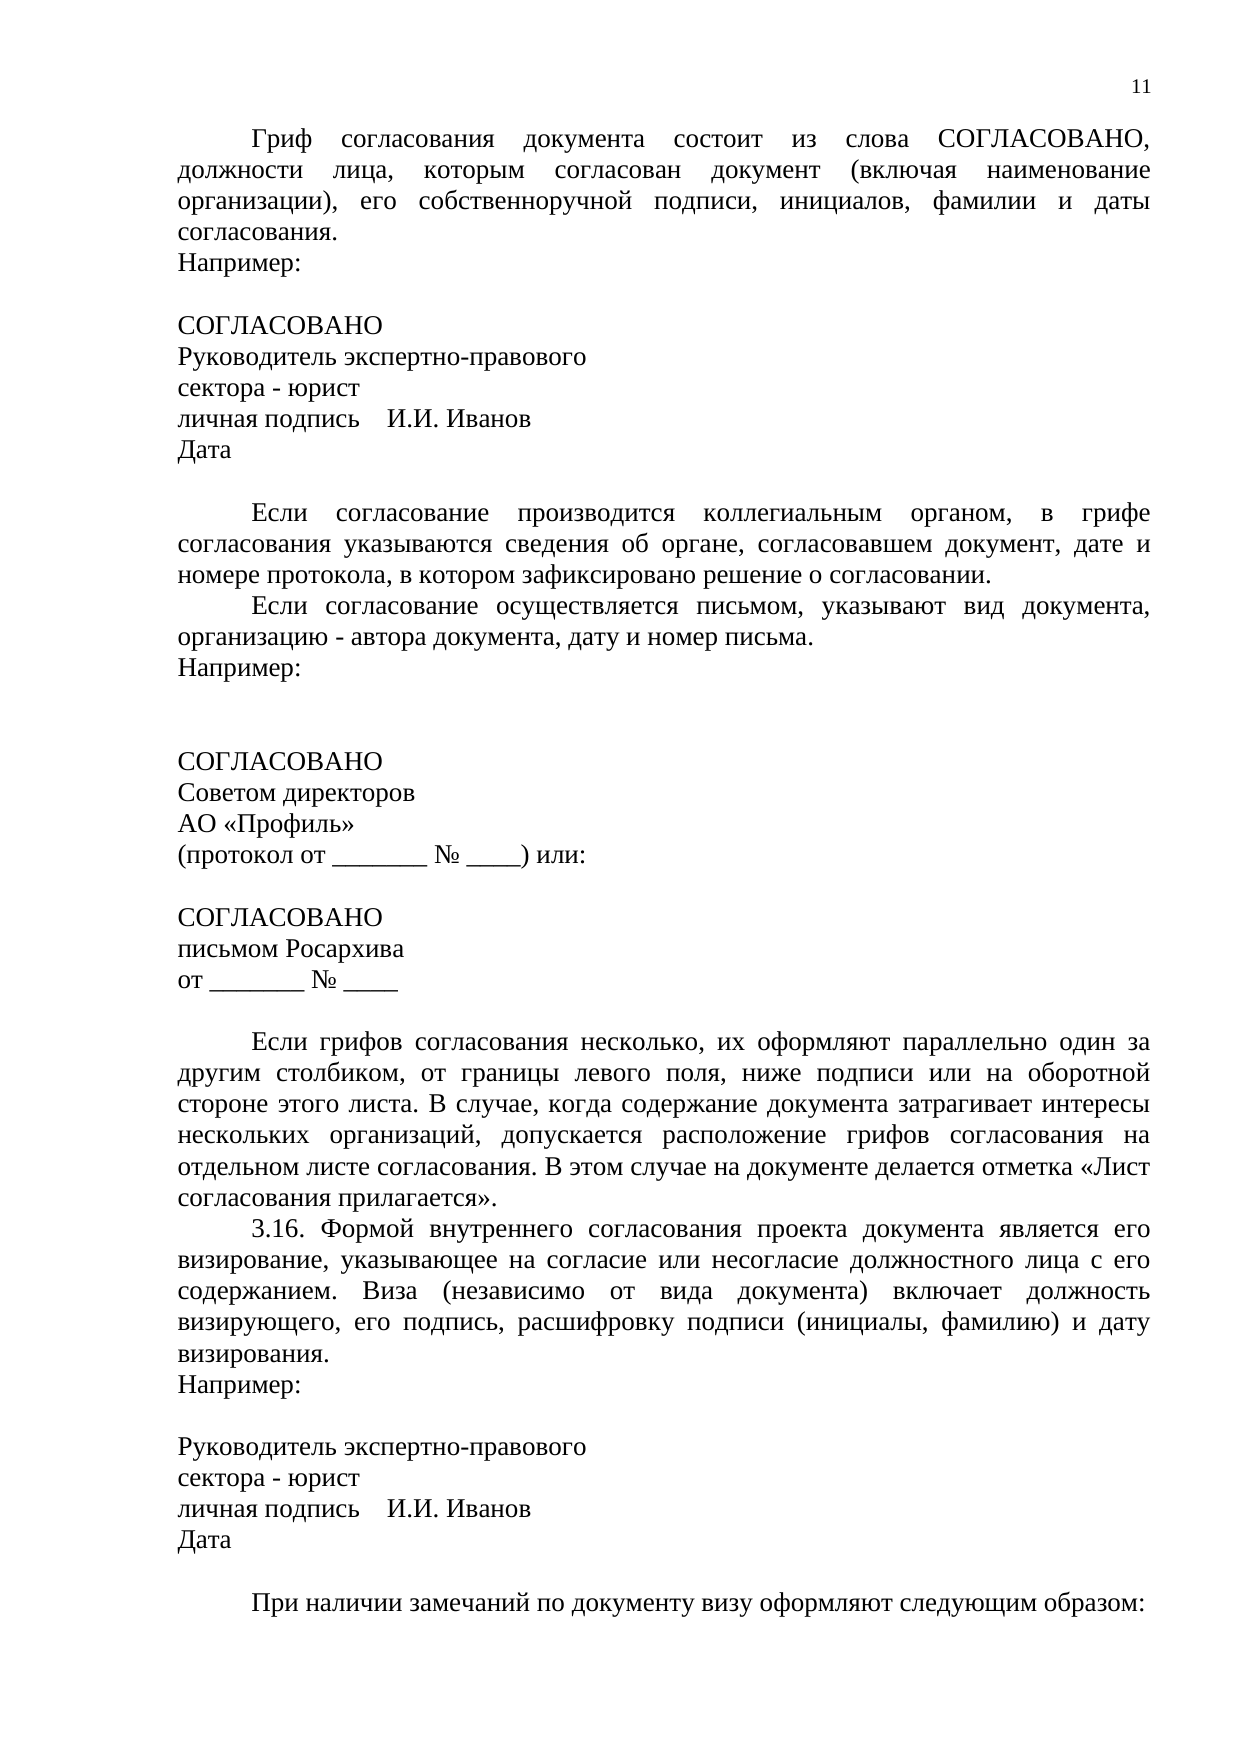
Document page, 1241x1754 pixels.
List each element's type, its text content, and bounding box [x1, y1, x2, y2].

text 3.16. Формой внутреннего согласования проекта документа является его визирование, указывающее на согласие или несогласие должностного лица с его содержанием. Виза (независимо от вида документа) включает должность визирующего, его подпись, расшифровку подписи (инициалы, фамилию) и дату визирования. [177, 1212, 1152, 1368]
text Руководитель экспертно-правового [177, 1430, 1152, 1461]
text Например: [177, 1368, 1152, 1399]
text Советом директоров [177, 776, 1152, 807]
text Например: [177, 651, 1152, 683]
text Гриф согласования документа состоит из слова СОГЛАСОВАНО, должности лица, которым согласован документ (включая наименование организации), его собственноручной подписи, инициалов, фамилии и даты согласования. [177, 122, 1152, 247]
text СОГЛАСОВАНО [177, 901, 1152, 932]
text от _______ № ____ [177, 963, 1152, 994]
text сектора - юрист [177, 371, 1152, 402]
text Если согласование производится коллегиальным органом, в грифе согласования указываются сведения об органе, согласовавшем документ, дате и номере протокола, в котором зафиксировано решение о согласовании. [177, 496, 1152, 589]
text личная подпись И.И. Иванов [177, 1492, 1152, 1523]
text Если грифов согласования несколько, их оформляют параллельно один за другим столбиком, от границы левого поля, ниже подписи или на оборотной стороне этого листа. В случае, когда содержание документа затрагивает интересы нескольких организаций, допускается расположение грифов согласования на отдельном листе согласования. В этом случае на документе делается отметка «Лист согласования прилагается». [177, 1025, 1152, 1212]
text Например: [177, 247, 1152, 278]
text сектора - юрист [177, 1461, 1152, 1492]
text Руководитель экспертно-правового [177, 340, 1152, 371]
text Дата [177, 1523, 1152, 1555]
text При наличии замечаний по документу визу оформляют следующим образом: [177, 1586, 1152, 1617]
text СОГЛАСОВАНО [177, 745, 1152, 776]
text СОГЛАСОВАНО [177, 309, 1152, 340]
text письмом Росархива [177, 932, 1152, 963]
text личная подпись И.И. Иванов [177, 402, 1152, 433]
text Если согласование осуществляется письмом, указывают вид документа, организацию - автора документа, дату и номер письма. [177, 589, 1152, 651]
text Дата [177, 433, 1152, 464]
text АО «Профиль» [177, 807, 1152, 838]
text (протокол от _______ № ____) или: [177, 838, 1152, 869]
